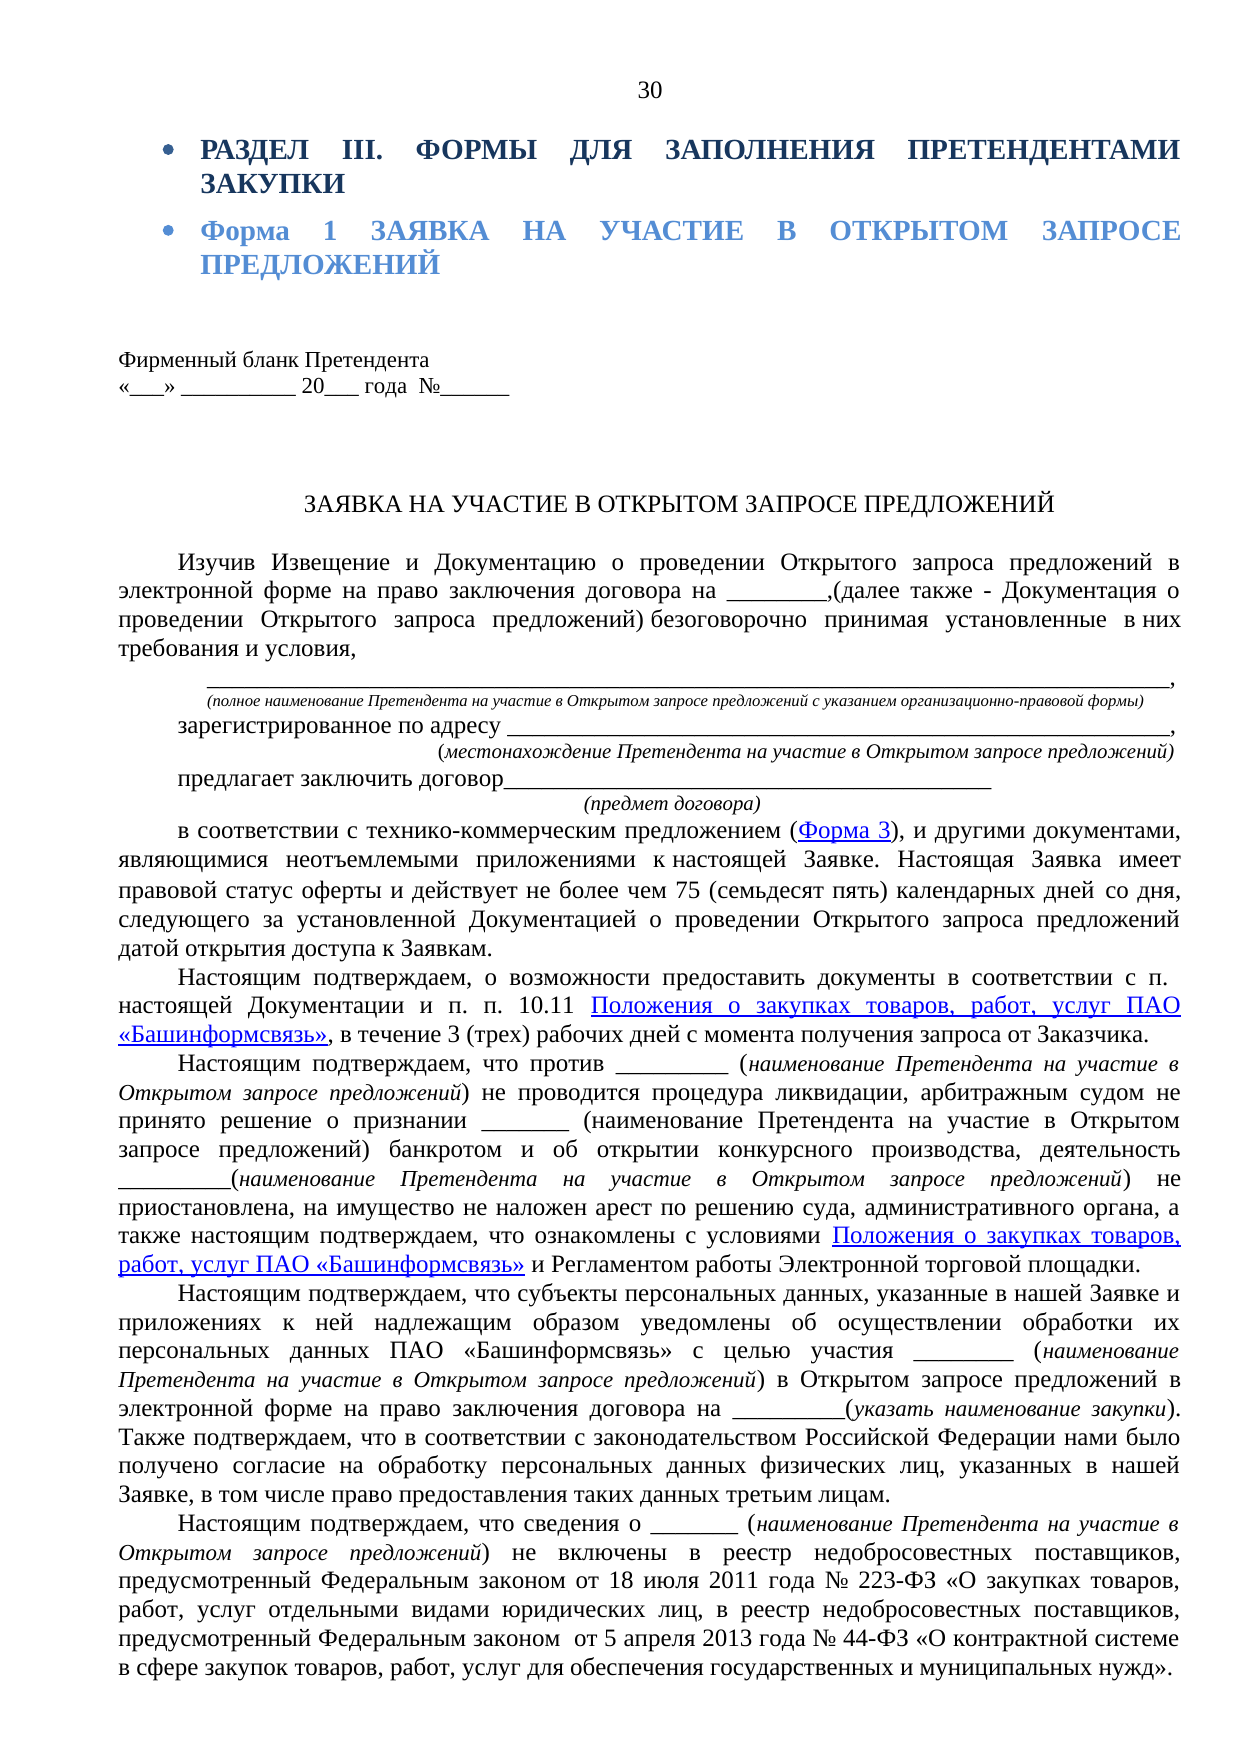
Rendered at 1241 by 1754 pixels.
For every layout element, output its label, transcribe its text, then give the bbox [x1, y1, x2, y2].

text предлагает заключить договор_______________________________________ [118, 763, 1181, 791]
text в соответствии с технико-коммерческим предложением (Форма 3), и другими документами, являющимися неотъемлемыми приложениями к настоящей Заявке. Настоящая Заявка имеет правовой статус оферты и действует не более чем 75 (семьдесят пять) календарных дней со дня, следующего за установленной Документацией о проведении Открытого запроса предложений датой открытия доступа к Заявкам. [118, 815, 1181, 962]
text «___» __________ 20___ года №______ [118, 372, 1181, 398]
text _____________________________________________________________________________, (полное наименование Претендента на участие в Открытом запросе предложений с указанием организационно-правовой формы) [207, 662, 1181, 710]
text Настоящим подтверждаем, что против _________ (наименование Претендента на участие в Открытом запросе предложений) не проводится процедура ликвидации, арбитражным судом не принято решение о признании _______ (наименование Претендента на участие в Открытом запросе предложений) банкротом и об открытии конкурсного производства, деятельность _________(наименование Претендента на участие в Открытом запросе предложений) не приостановлена, на имущество не наложен арест по решению суда, административного органа, а также настоящим подтверждаем, что ознакомлены с условиями Положения о закупках товаров, работ, услуг ПАО «Башинформсвязь» и Регламентом работы Электронной торговой площадки. [118, 1048, 1181, 1278]
list РАЗДЕЛ III. ФОРМЫ ДЛЯ ЗАПОЛНЕНИЯ ПРЕТЕНДЕНТАМИ ЗАКУПКИ [163, 132, 1181, 201]
text Настоящим подтверждаем, что субъекты персональных данных, указанные в нашей Заявке и приложениях к ней надлежащим образом уведомлены об осуществлении обработки их персональных данных ПАО «Башинформсвязь» с целью участия ________ (наименование Претендента на участие в Открытом запросе предложений) в Открытом запросе предложений в электронной форме на право заключения договора на _________(указать наименование закупки). Также подтверждаем, что в соответствии с законодательством Российской Федерации нами было получено согласие на обработку персональных данных физических лиц, указанных в нашей Заявке, в том числе право предоставления таких данных третьим лицам. [118, 1278, 1181, 1508]
text Фирменный бланк Претендента [118, 346, 1181, 372]
text Настоящим подтверждаем, что сведения о _______ (наименование Претендента на участие в Открытом запросе предложений) не включены в реестр недобросовестных поставщиков, предусмотренный Федеральным законом от 18 июля 2011 года № 223-ФЗ «О закупках товаров, работ, услуг отдельными видами юридических лиц, в реестр недобросовестных поставщиков, предусмотренный Федеральным законом от 5 апреля 2013 года № 44-ФЗ «О контрактной системе в сфере закупок товаров, работ, услуг для обеспечения государственных и муниципальных нужд». [118, 1508, 1181, 1680]
text (предмет договора) [118, 791, 1181, 815]
text Изучив Извещение и Документацию о проведении Открытого запроса предложений в электронной форме на право заключения договора на ________,(далее также - Документация о проведении Открытого запроса предложений) безоговорочно принимая установленные в них требования и условия, [118, 547, 1181, 662]
text (местонахождение Претендента на участие в Открытом запросе предложений) [118, 738, 1181, 763]
text зарегистрированное по адресу _____________________________________________________, [118, 710, 1181, 738]
list Форма 1 ЗАЯВКА НА УЧАСТИЕ В ОТКРЫТОМ ЗАПРОСЕ ПРЕДЛОЖЕНИЙ [163, 213, 1181, 280]
text Настоящим подтверждаем, о возможности предоставить документы в соответствии с п. 0 настоящей Документации и п. п. 10.11 Положения о закупках товаров, работ, услуг ПАО «Башинформсвязь», в течение 3 (трех) рабочих дней с момента получения запроса от Заказчика. [118, 962, 1181, 1048]
text ЗАЯВКА НА УЧАСТИЕ В ОТКРЫТОМ ЗАПРОСЕ ПРЕДЛОЖЕНИЙ [118, 489, 1181, 518]
